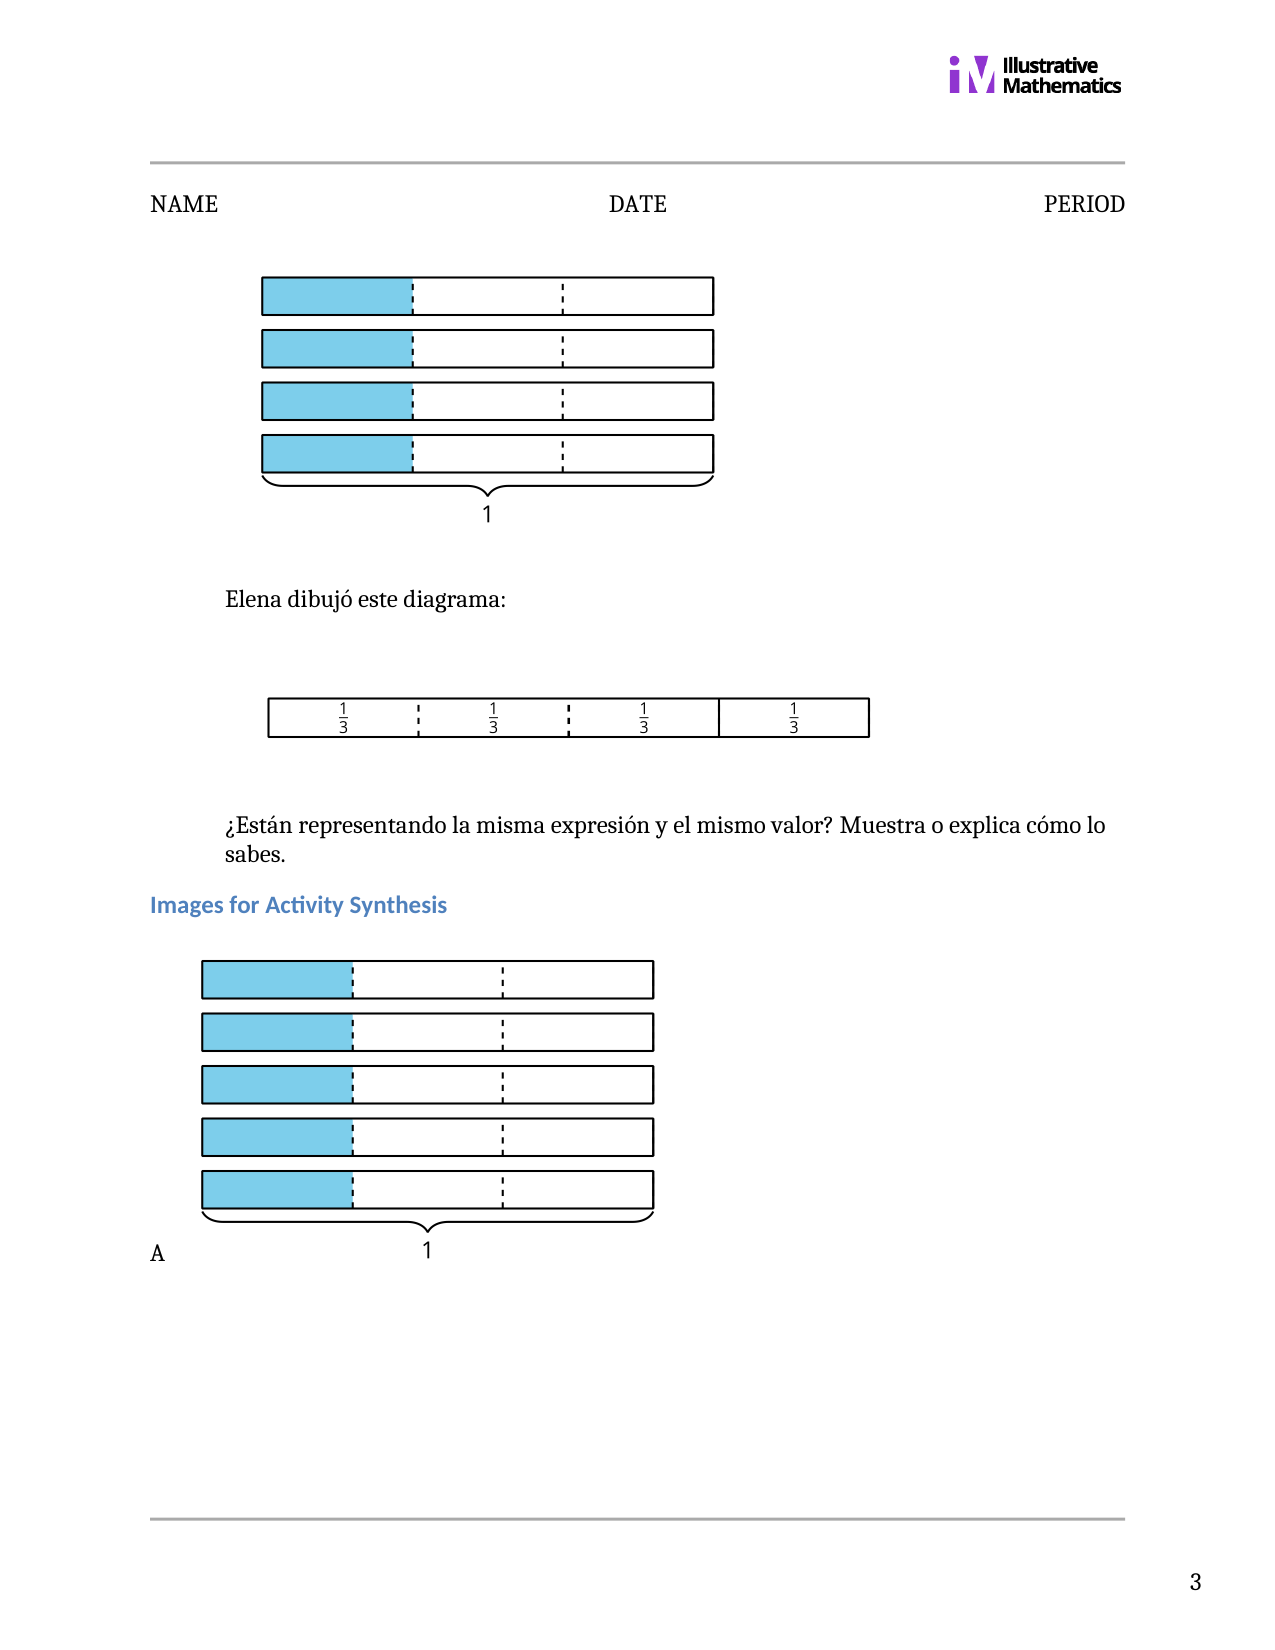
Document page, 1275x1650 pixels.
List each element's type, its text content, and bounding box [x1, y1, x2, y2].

picture [949, 55, 1121, 93]
subtitle Images for Activity Synthesis [150, 889, 1125, 920]
picture [243, 683, 894, 752]
picture [243, 247, 732, 525]
picture [183, 938, 672, 1261]
list Elena dibujó este diagrama: [175, 584, 1125, 613]
list ¿Están representando la misma expresión y el mismo valor? Muestra o explica cómo lo sabes. [175, 811, 1125, 868]
